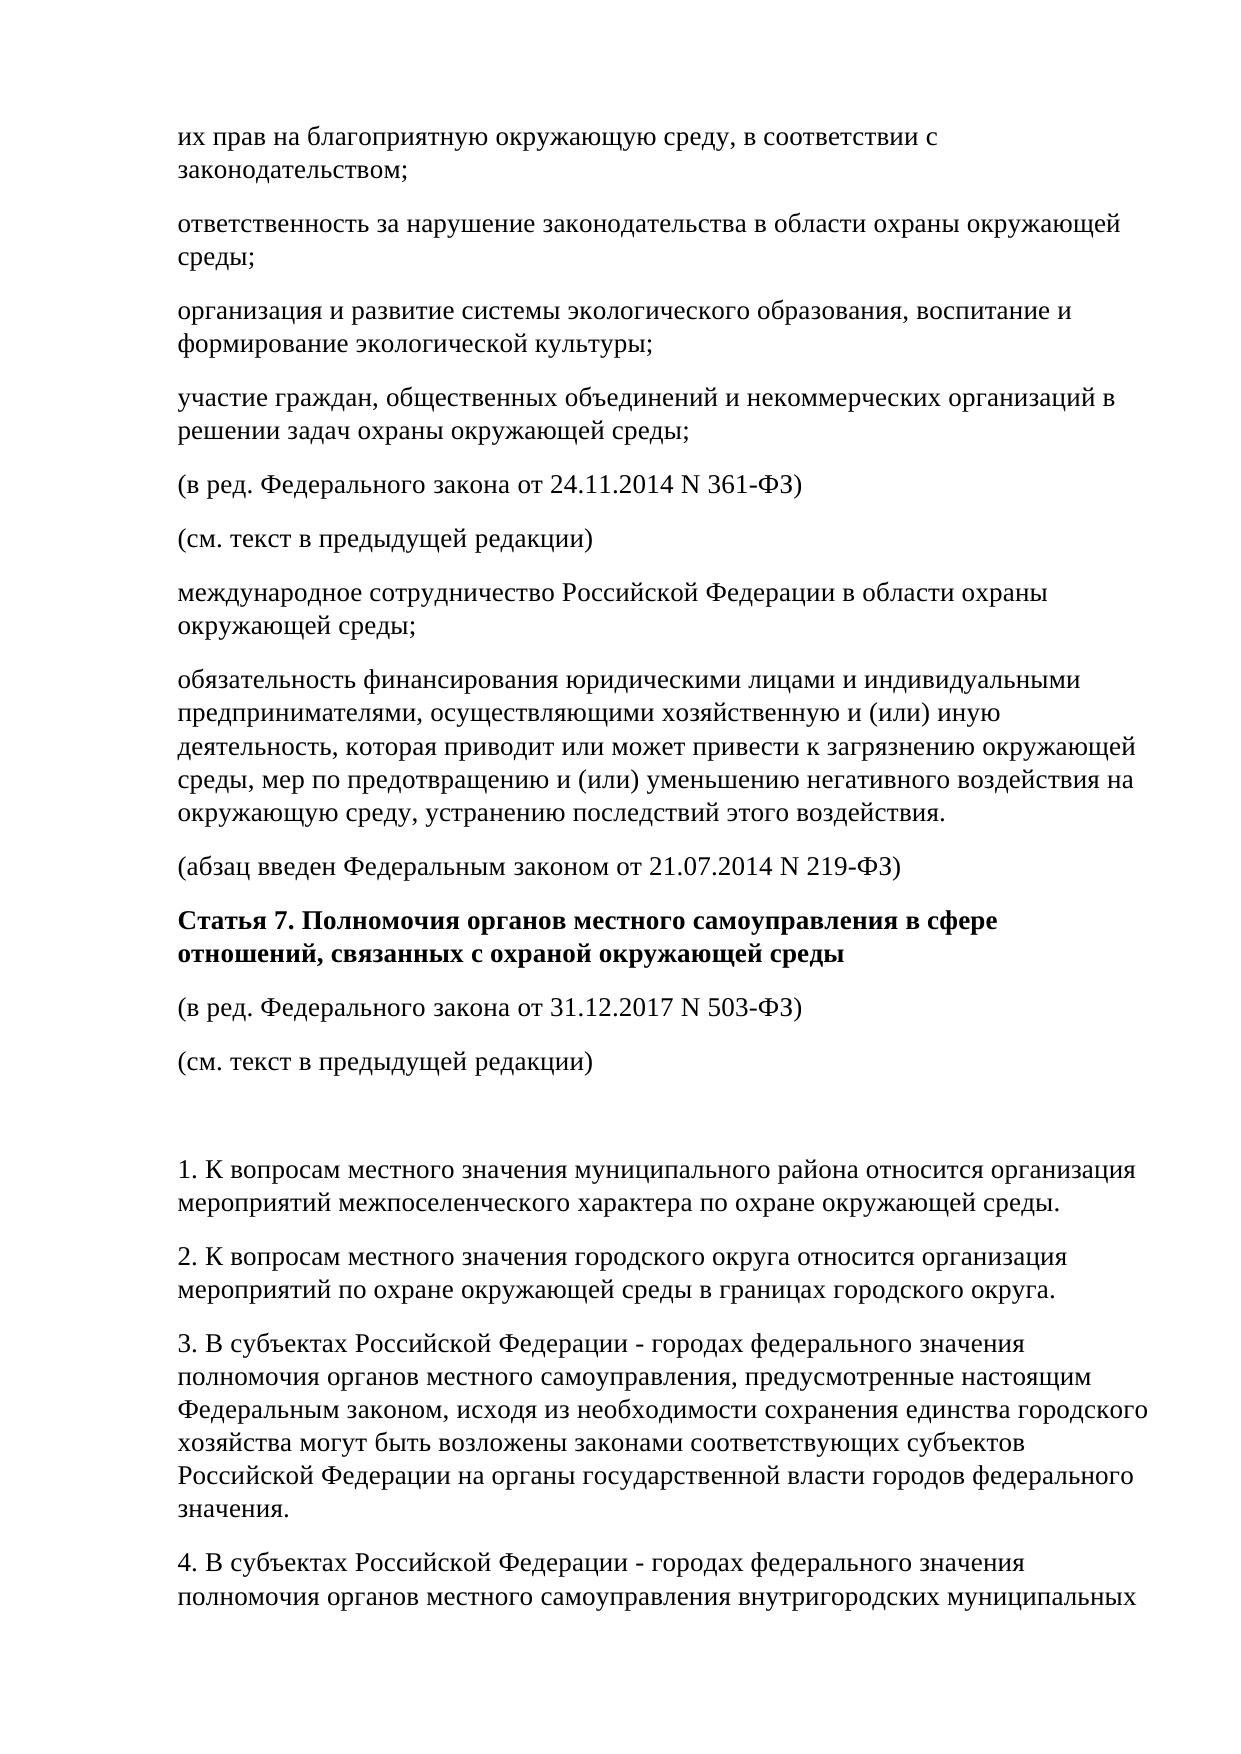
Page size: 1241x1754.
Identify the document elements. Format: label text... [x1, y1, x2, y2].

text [177, 1544, 1152, 1611]
text обязательность финансирования юридическими лицами и индивидуальными предпринимателями, осуществляющими хозяйственную и (или) иную деятельность, которая приводит или может привести к загрязнению окружающей среды, мер по предотвращению и (или) уменьшению негативного воздействия на окружающую среду, устранению последствий этого воздействия. [177, 661, 1152, 827]
text Статья 7. Полномочия органов местного самоуправления в сфере отношений, связанных с охраной окружающей среды [177, 902, 1152, 968]
text международное сотрудничество Российской Федерации в области охраны окружающей среды; [177, 574, 1152, 641]
text 3. В субъектах Российской Федерации - городах федерального значения полномочия органов местного самоуправления, предусмотренные настоящим Федеральным законом, исходя из необходимости сохранения единства городского хозяйства могут быть возложены законами соответствующих субъектов Российской Федерации на органы государственной власти городов федерального значения. [177, 1325, 1152, 1524]
text (абзац введен Федеральным законом от 21.07.2014 N 219-ФЗ) [177, 848, 1152, 881]
text (см. текст в предыдущей редакции) [177, 520, 1152, 553]
text организация и развитие системы экологического образования, воспитание и формирование экологической культуры; [177, 292, 1152, 358]
text участие граждан, общественных объединений и некоммерческих организаций в решении задач охраны окружающей среды; [177, 379, 1152, 446]
text 2. К вопросам местного значения городского округа относится организация мероприятий по охране окружающей среды в границах городского округа. [177, 1238, 1152, 1304]
text (в ред. Федерального закона от 24.11.2014 N 361-ФЗ) [177, 466, 1152, 499]
text (в ред. Федерального закона от 31.12.2017 N 503-ФЗ) [177, 989, 1152, 1022]
text 1. К вопросам местного значения муниципального района относится организация мероприятий межпоселенческого характера по охране окружающей среды. [177, 1151, 1152, 1217]
text ответственность за нарушение законодательства в области охраны окружающей среды; [177, 205, 1152, 271]
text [177, 118, 1152, 184]
text (см. текст в предыдущей редакции) [177, 1043, 1152, 1076]
